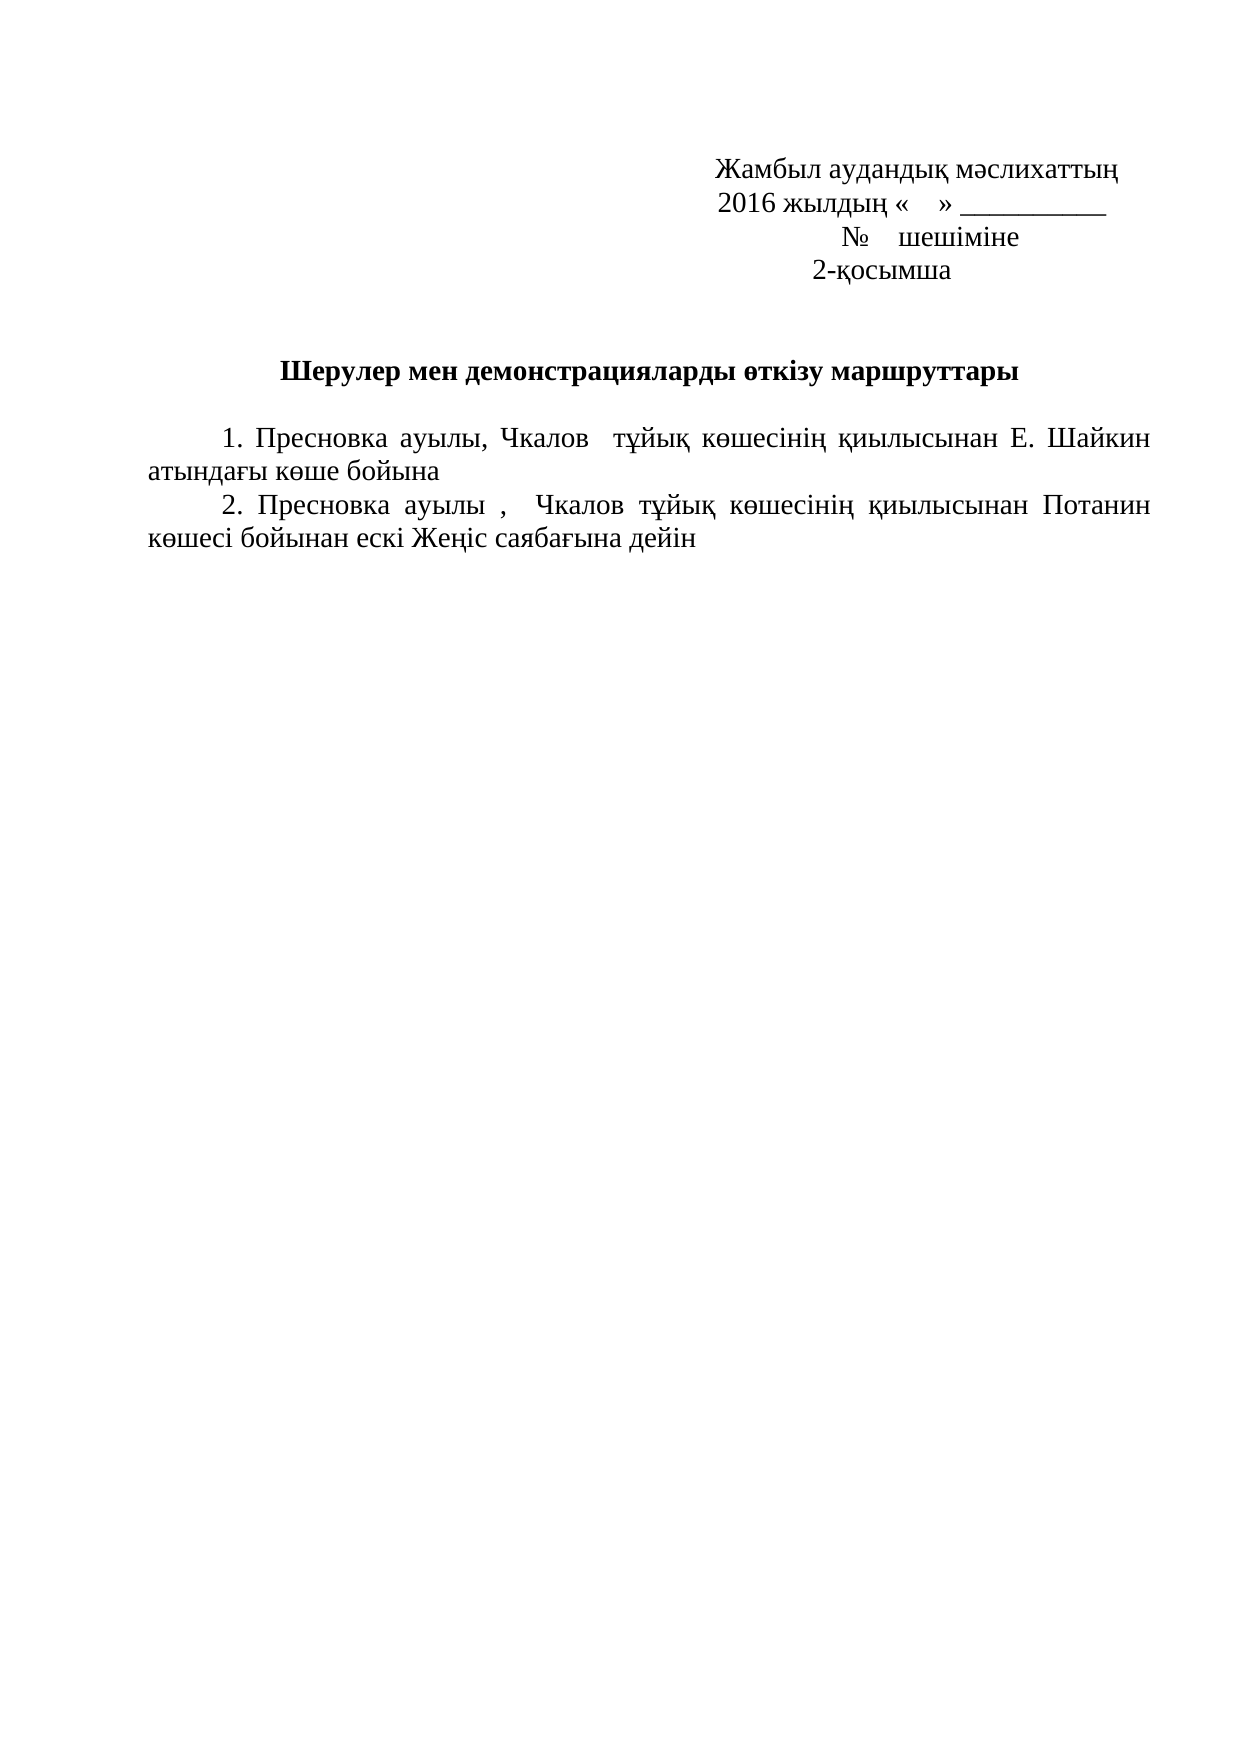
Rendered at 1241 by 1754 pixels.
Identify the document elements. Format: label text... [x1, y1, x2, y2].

text 2-қосымша [148, 252, 1152, 286]
text 1. Пресновка ауылы, Чкалов тұйық көшесінің қиылысынан Е. Шайкин атындағы көше бойына [148, 420, 1152, 487]
text 2. Пресновка ауылы , Чкалов тұйық көшесінің қиылысынан Потанин көшесі бойынан ескі Жеңіс саябағына дейін [148, 487, 1152, 554]
text Жамбыл аудандық мәслихаттың [148, 152, 1152, 185]
text 2016 жылдың « » __________ [148, 185, 1152, 219]
text № шешіміне [148, 219, 1152, 252]
text Шерулер мен демонстрацияларды өткізу маршруттары [148, 353, 1152, 386]
